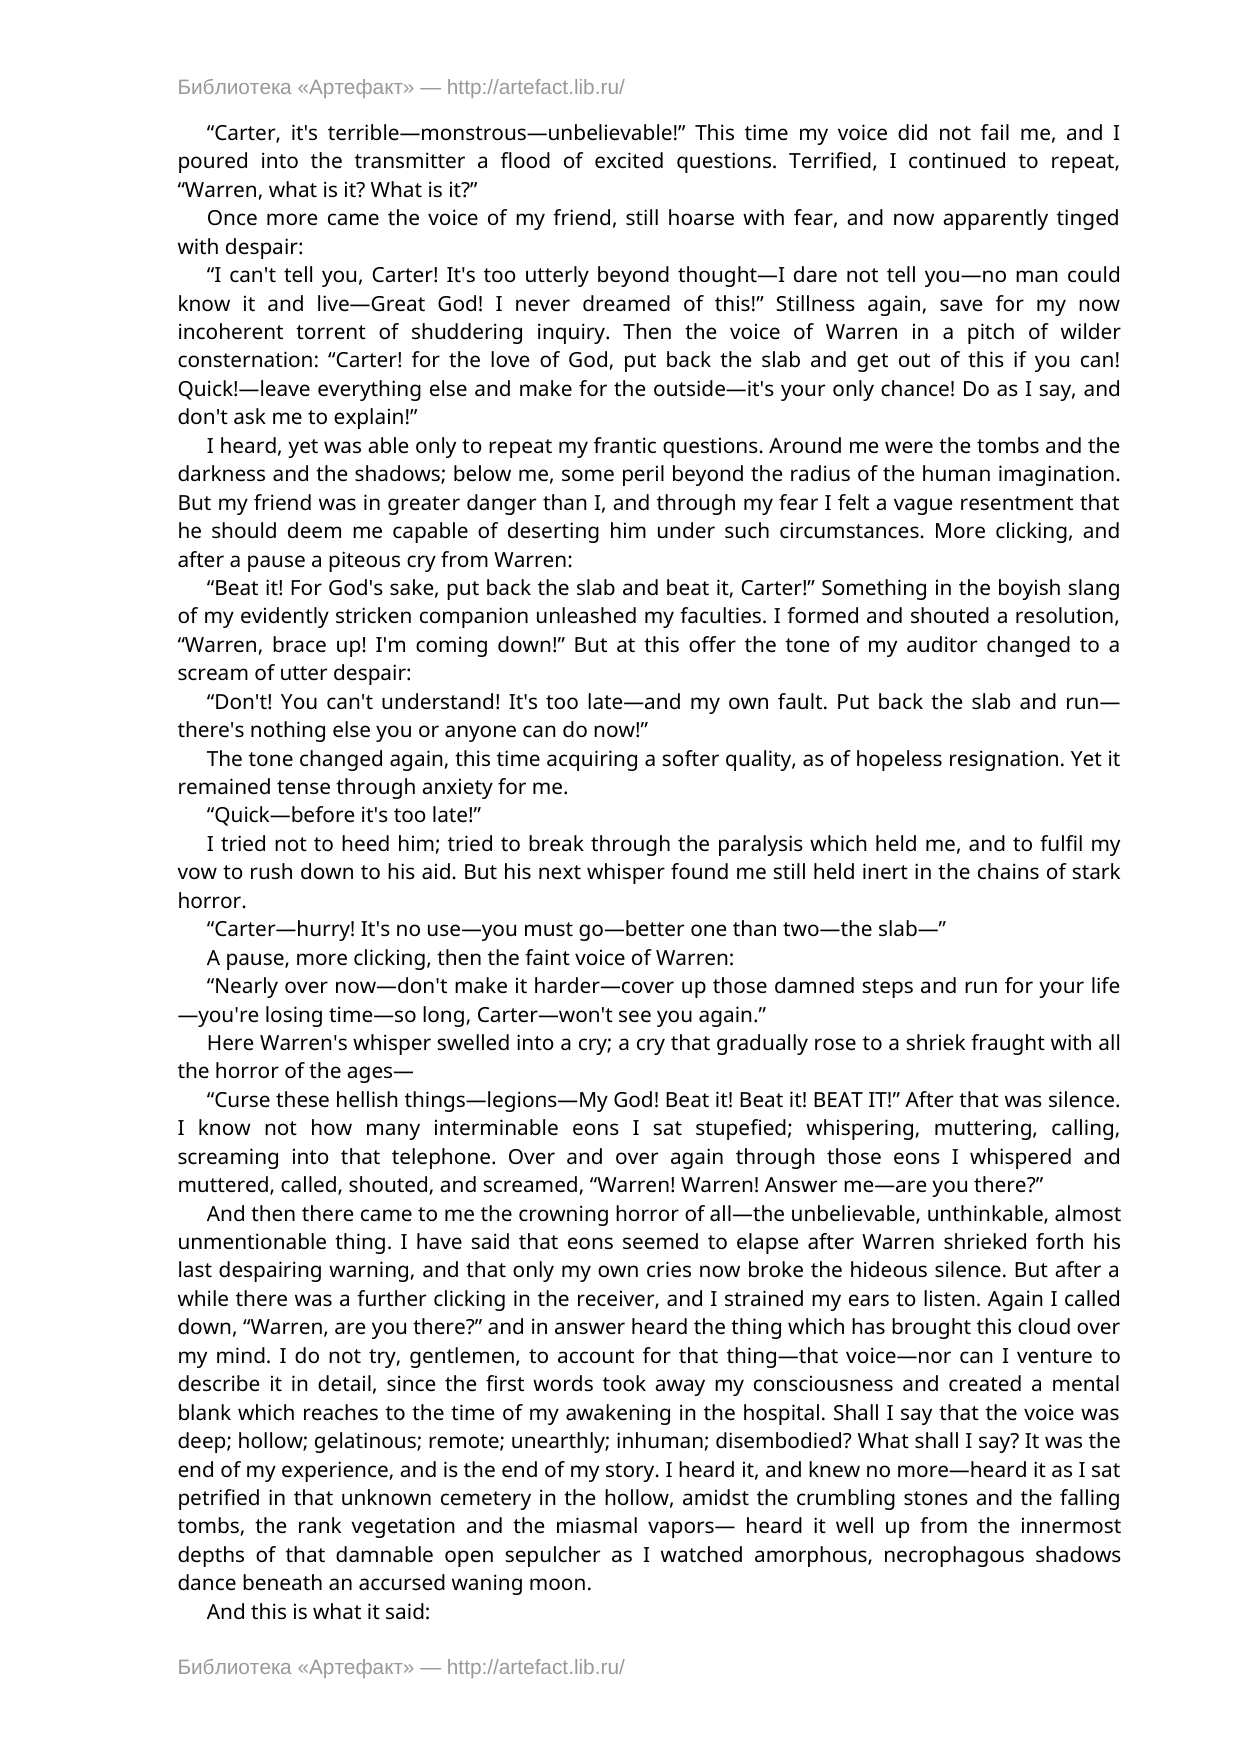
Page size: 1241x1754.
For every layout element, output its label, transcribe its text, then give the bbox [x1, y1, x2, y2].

text “Beat it! For God's sake, put back the slab and beat it, Carter!” Something in the boyish slang of my evidently stricken companion unleashed my faculties. I formed and shouted a resolution, “Warren, brace up! I'm coming down!” But at this offer the tone of my auditor changed to a scream of utter despair: [177, 573, 1122, 687]
text A pause, more clicking, then the faint voice of Warren: [177, 943, 1122, 971]
text “Curse these hellish things—legions—My God! Beat it! Beat it! BEAT IT!” After that was silence. I know not how many interminable eons I sat stupefied; whispering, muttering, calling, screaming into that telephone. Over and over again through those eons I whispered and muttered, called, shouted, and screamed, “Warren! Warren! Answer me—are you there?” [177, 1085, 1122, 1199]
text I heard, yet was able only to repeat my frantic questions. Around me were the tombs and the darkness and the shadows; below me, some peril beyond the radius of the human imagination. But my friend was in greater danger than I, and through my fear I felt a vague resentment that he should deem me capable of deserting him under such circumstances. More clicking, and after a pause a piteous cry from Warren: [177, 431, 1122, 573]
text And this is what it said: [177, 1597, 1122, 1625]
text “Carter—hurry! It's no use—you must go—better one than two—the slab—” [177, 914, 1122, 943]
text And then there came to me the crowning horror of all—the unbelievable, unthinkable, almost unmentionable thing. I have said that eons seemed to elapse after Warren shrieked forth his last despairing warning, and that only my own cries now broke the hideous silence. But after a while there was a further clicking in the receiver, and I strained my ears to listen. Again I called down, “Warren, are you there?” and in answer heard the thing which has brought this cloud over my mind. I do not try, gentlemen, to account for that thing—that voice—nor can I venture to describe it in detail, since the first words took away my consciousness and created a mental blank which reaches to the time of my awakening in the hospital. Shall I say that the voice was deep; hollow; gelatinous; remote; unearthly; inhuman; disembodied? What shall I say? It was the end of my experience, and is the end of my story. I heard it, and knew no more—heard it as I sat petrified in that unknown cemetery in the hollow, amidst the crumbling stones and the falling tombs, the rank vegetation and the miasmal vapors— heard it well up from the innermost depths of that damnable open sepulcher as I watched amorphous, necrophagous shadows dance beneath an accursed waning moon. [177, 1199, 1122, 1597]
text “Quick—before it's too late!” [177, 801, 1122, 829]
text “Don't! You can't understand! It's too late—and my own fault. Put back the slab and run—there's nothing else you or anyone can do now!” [177, 687, 1122, 744]
text Here Warren's whisper swelled into a cry; a cry that gradually rose to a shriek fraught with all the horror of the ages— [177, 1028, 1122, 1085]
text “Carter, it's terrible—monstrous—unbelievable!” This time my voice did not fail me, and I poured into the transmitter a flood of excited questions. Terrified, I continued to repeat, “Warren, what is it? What is it?” [177, 118, 1122, 203]
text I tried not to heed him; tried to break through the paralysis which held me, and to fulfil my vow to rush down to his aid. But his next whisper found me still held inert in the chains of stark horror. [177, 829, 1122, 914]
text “Nearly over now—don't make it harder—cover up those damned steps and run for your life—you're losing time—so long, Carter—won't see you again.” [177, 971, 1122, 1028]
text The tone changed again, this time acquiring a softer quality, as of hopeless resignation. Yet it remained tense through anxiety for me. [177, 744, 1122, 801]
text “I can't tell you, Carter! It's too utterly beyond thought—I dare not tell you—no man could know it and live—Great God! I never dreamed of this!” Stillness again, save for my now incoherent torrent of shuddering inquiry. Then the voice of Warren in a pitch of wilder consternation: “Carter! for the love of God, put back the slab and get out of this if you can! Quick!—leave everything else and make for the outside—it's your only chance! Do as I say, and don't ask me to explain!” [177, 260, 1122, 431]
text Once more came the voice of my friend, still hoarse with fear, and now apparently tinged with despair: [177, 203, 1122, 260]
